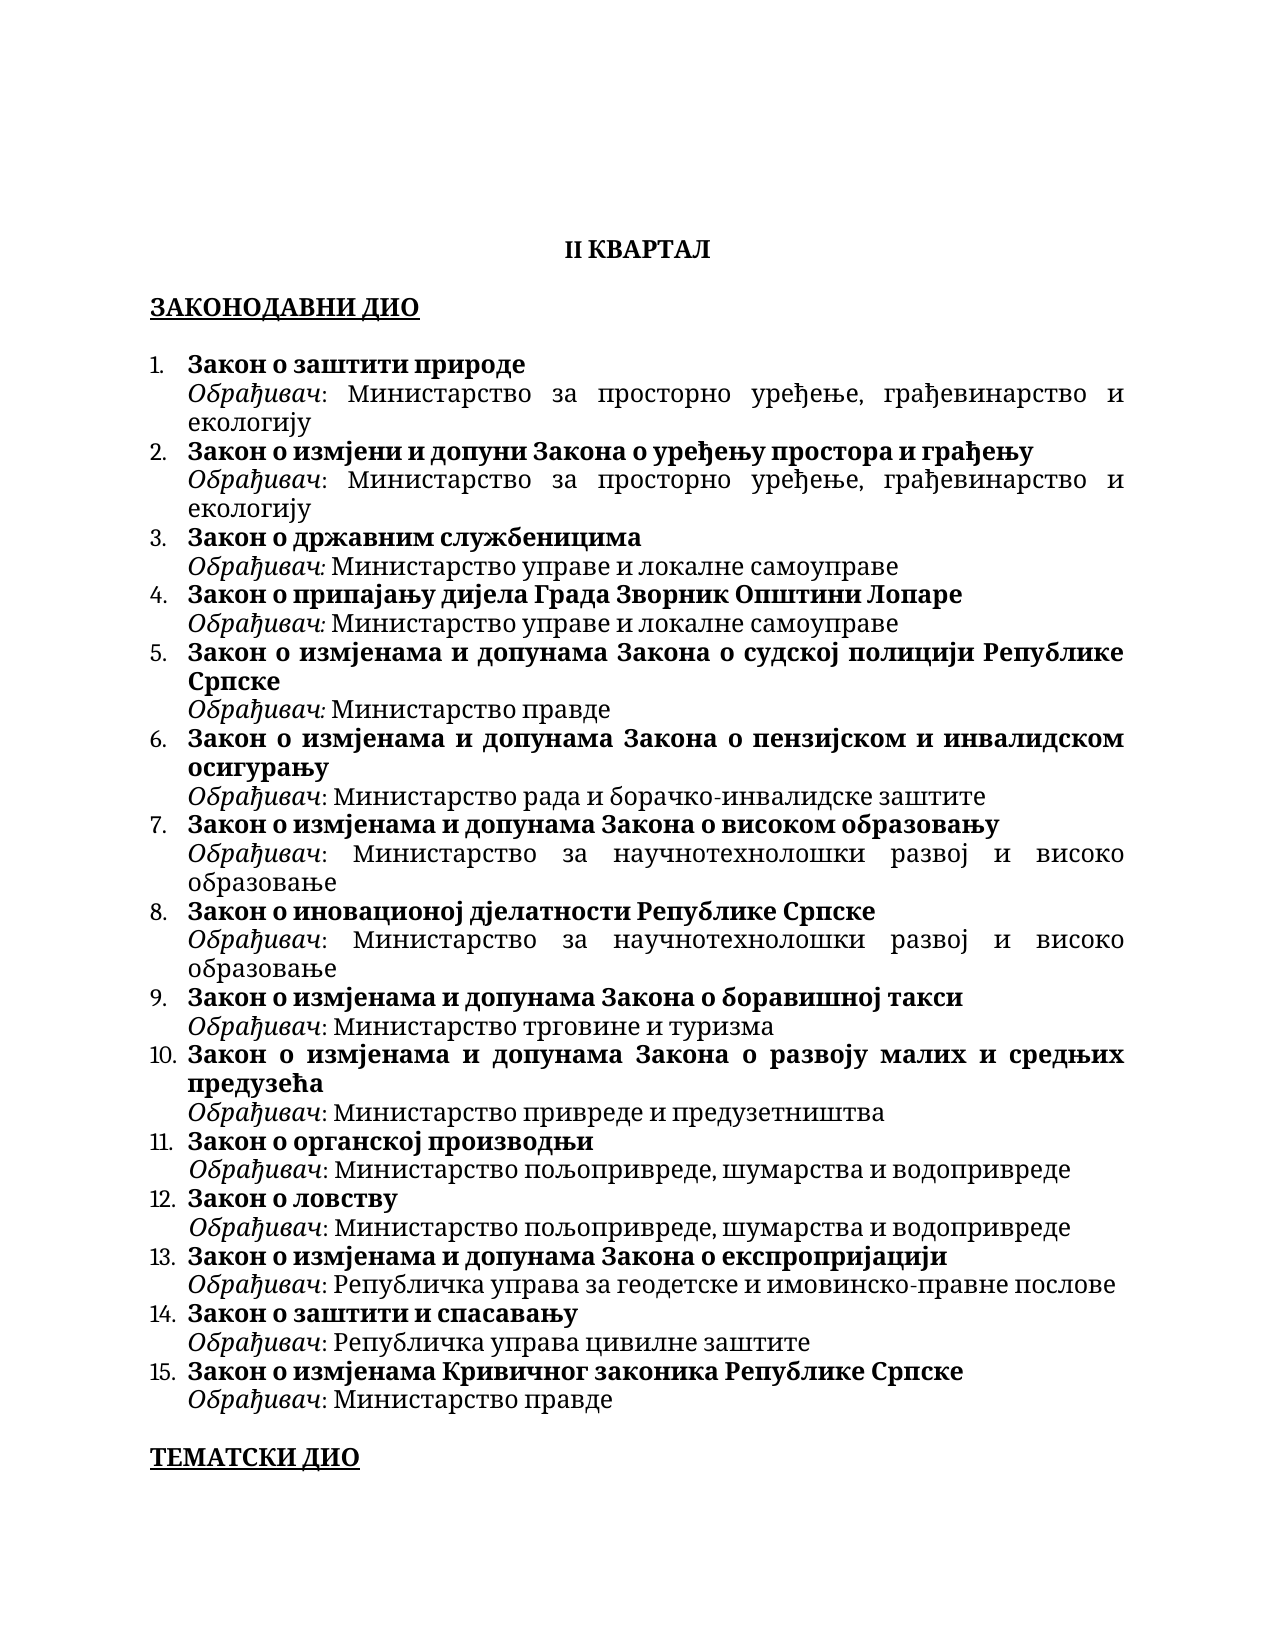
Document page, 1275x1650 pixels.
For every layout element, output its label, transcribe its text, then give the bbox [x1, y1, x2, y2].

list Закон о заштити и спасавању [150, 1300, 1072, 1329]
text Обрађивач: Министарство управе и локалне самоуправе [187, 552, 1125, 581]
list Закон о државним службеницима [150, 524, 1125, 552]
text II КВАРТАЛ [150, 236, 1125, 265]
list Закон о измјенама и допунама Закона о пензијском и инвалидском осигурању [150, 725, 1125, 782]
list Закон о органској производњи [150, 1127, 1125, 1156]
list Закон о иновационој дјелатности Републике Српске [150, 897, 1125, 926]
list Закон о измјенама и допунама Закона о експропријацији [150, 1242, 1125, 1271]
text Обрађивач: Министарство правде [187, 1386, 1125, 1415]
text Обрађивач: Министарство правде [187, 696, 1125, 725]
list Закон о заштити природе [150, 351, 1125, 380]
list Закон о измјенама и допунама Закона о развоју малих и средњих предузећа [150, 1041, 1125, 1099]
text Обрађивач: Mинистарство за научнотехнолошки развој и високо образовање [187, 926, 1125, 984]
list Закон о измјени и допуни Закона о уређењу простора и грађењу [150, 437, 1125, 466]
list Закон о ловству [150, 1185, 1125, 1214]
text Обрађивач: Републичка управа за геодетске и имовинско-правне послове [187, 1271, 1125, 1300]
text Обрађивач: Министарство управе и локалне самоуправе [187, 610, 1125, 639]
list Закон о припајању дијела Града Зворник Општини Лопаре [150, 581, 1125, 610]
text ЗАКОНОДАВНИ ДИО [150, 294, 1125, 322]
text Обрађивач: Mинистарство за научнотехнолошки развој и високо образовање [187, 840, 1125, 897]
text Обрађивач: Републичка управа цивилне заштите [187, 1329, 1125, 1357]
text Обрађивач: Mинистарство рада и борачко-инвалидске заштите [187, 782, 1125, 811]
list Закон о измјенама и допунама Закона о боравишној такси [150, 984, 1125, 1012]
list Закон о измјенама и допунама Закона о високом образовању [150, 811, 1125, 840]
text Обрађивач: Mинистарство за просторно уређење, грађевинарство и екологију [187, 466, 1125, 524]
text Обрађивач: Mинистарство трговине и туризма [187, 1012, 1125, 1041]
list Закон о измјенама и допунама Закона о судској полицији Републике Српске [150, 639, 1125, 696]
text ТЕМАТСКИ ДИО [150, 1444, 1125, 1472]
text Обрађивач: Mинистарство пољопривреде, шумарства и водопривреде [150, 1214, 1125, 1242]
text Обрађивач: Mинистарство пољопривреде, шумарства и водопривреде [150, 1156, 1125, 1185]
text Обрађивач: Mинистарство за просторно уређење, грађевинарство и екологију [187, 380, 1125, 437]
text Обрађивач: Mинистарство привреде и предузетништва [187, 1099, 1125, 1127]
list Закон о измјенама Кривичног законика Републике Српске [150, 1357, 1125, 1386]
